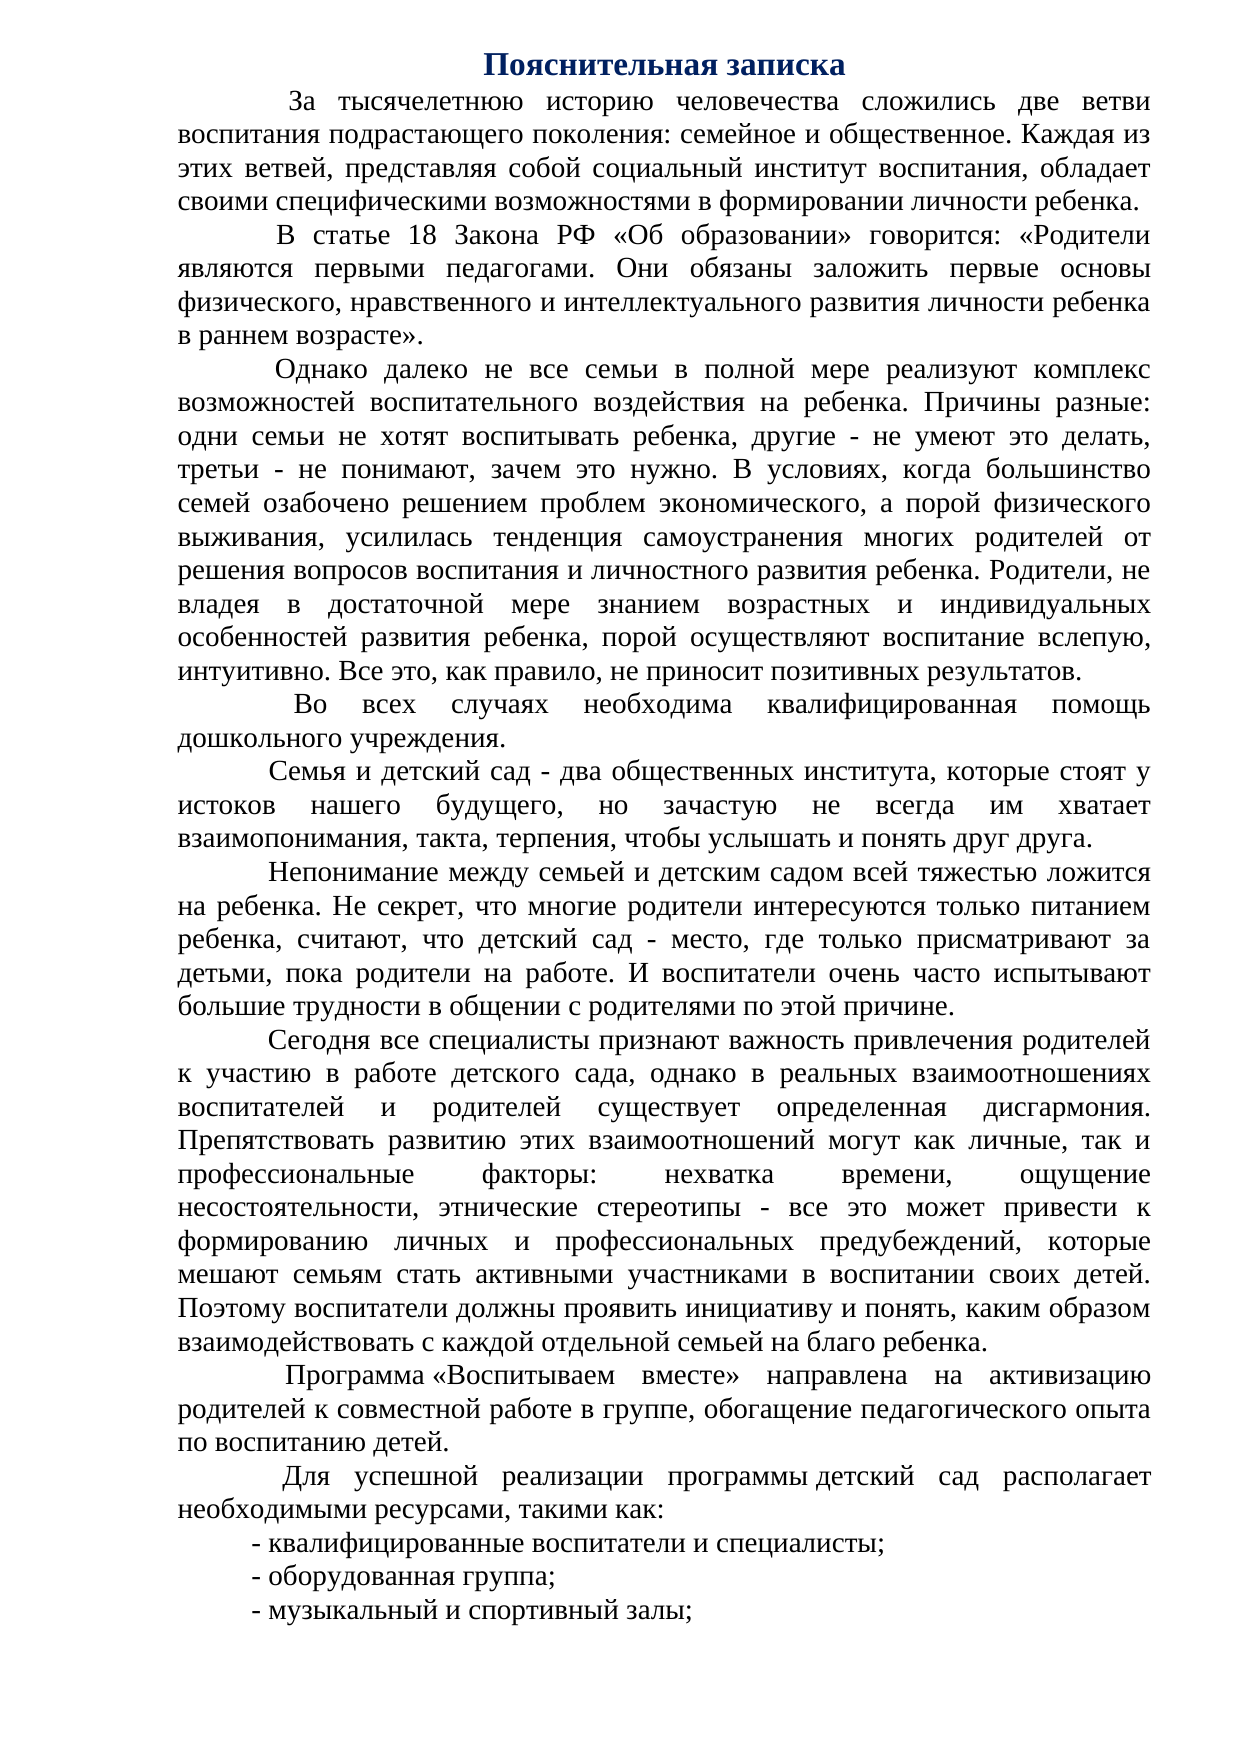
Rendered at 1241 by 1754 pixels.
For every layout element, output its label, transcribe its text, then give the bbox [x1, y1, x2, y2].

text - оборудованная группа; [177, 1558, 1152, 1592]
text Однако далеко не все семьи в полной мере реализуют комплекс возможностей воспитательного воздействия на ребенка. Причины разные: одни семьи не хотят воспитывать ребенка, другие - не умеют это делать, третьи - не понимают, зачем это нужно. В условиях, когда большинство семей озабочено решением проблем экономического, а порой физического выживания, усилилась тенденция самоустранения многих родителей от решения вопросов воспитания и личностного развития ребенка. Родители, не владея в достаточной мере знанием возрастных и индивидуальных особенностей развития ребенка, порой осуществляют воспитание вслепую, интуитивно. Все это, как правило, не приносит позитивных результатов. [177, 351, 1152, 686]
text Пояснительная записка [177, 44, 1152, 83]
text В статье 18 Закона РФ «Об образовании» говорится: «Родители являются первыми педагогами. Они обязаны заложить первые основы физического, нравственного и интеллектуального развития личности ребенка в раннем возрасте». [177, 217, 1152, 351]
text Для успешной реализации программы детский сад располагает необходимыми ресурсами, такими как: [177, 1458, 1152, 1525]
text За тысячелетнюю историю человечества сложились две ветви воспитания подрастающего поколения: семейное и общественное. Каждая из этих ветвей, представляя собой социальный институт воспитания, обладает своими специфическими возможностями в формировании личности ребенка. [177, 83, 1152, 217]
text Программа «Воспитываем вместе» направлена на активизацию родителей к совместной работе в группе, обогащение педагогического опыта по воспитанию детей. [177, 1357, 1152, 1458]
text - музыкальный и спортивный залы; [177, 1592, 1152, 1626]
text Непонимание между семьей и детским садом всей тяжестью ложится на ребенка. Не секрет, что многие родители интересуются только питанием ребенка, считают, что детский сад - место, где только присматривают за детьми, пока родители на работе. И воспитатели очень часто испытывают большие трудности в общении с родителями по этой причине. [177, 854, 1152, 1022]
text Во всех случаях необходима квалифицированная помощь дошкольного учреждения. [177, 686, 1152, 753]
text Семья и детский сад - два общественных института, которые стоят у истоков нашего будущего, но зачастую не всегда им хватает взаимопонимания, такта, терпения, чтобы услышать и понять друг друга. [177, 753, 1152, 854]
text - квалифицированные воспитатели и специалисты; [177, 1525, 1152, 1558]
text Сегодня все специалисты признают важность привлечения родителей к участию в работе детского сада, однако в реальных взаимоотношениях воспитателей и родителей существует определенная дисгармония. Препятствовать развитию этих взаимоотношений могут как личные, так и профессиональные факторы: нехватка времени, ощущение несостоятельности, этнические стереотипы - все это может привести к формированию личных и профессиональных предубеждений, которые мешают семьям стать активными участниками в воспитании своих детей. Поэтому воспитатели должны проявить инициативу и понять, каким образом взаимодействовать с каждой отдельной семьей на благо ребенка. [177, 1022, 1152, 1357]
